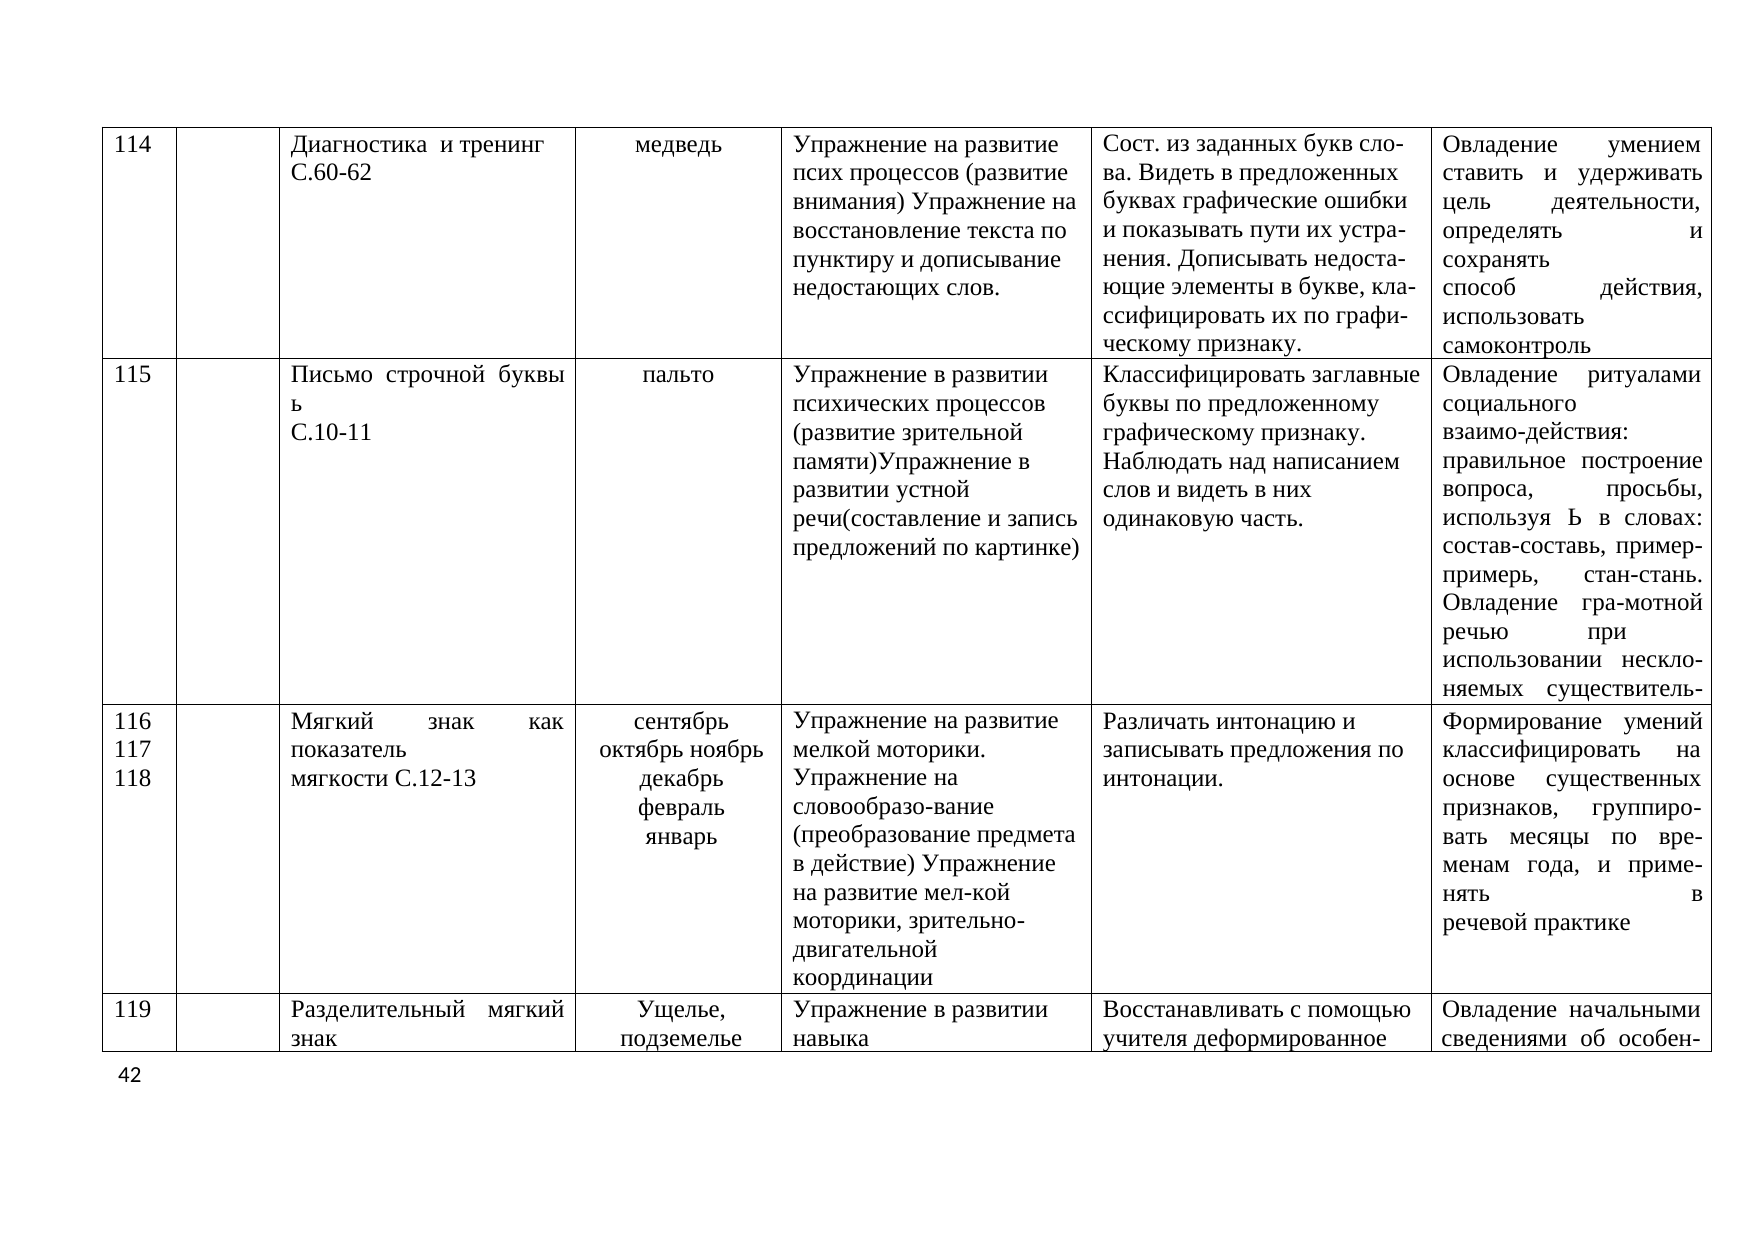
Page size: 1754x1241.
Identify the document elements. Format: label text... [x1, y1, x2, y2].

table_header Сост. из заданных букв сло-ва. Видеть в предложенных буквах графические ошибки и показывать пути их устра-нения. Дописывать недоста-ющие элементы в букве, кла-ссифицировать их по графи-ческому признаку. [1092, 128, 1431, 358]
table_cell 115 [103, 359, 176, 704]
table_header Овладение умением ставить и удерживать цель деятельности, определять и сохранять способ действия, использовать самоконтроль [1432, 128, 1711, 358]
table_cell 119 [103, 994, 176, 1051]
table_cell пальто [576, 359, 781, 704]
table_cell [177, 705, 279, 992]
table_header медведь [576, 128, 781, 358]
table_cell Разделительный мягкий знак [280, 994, 575, 1051]
table_cell 116 117 118 [103, 705, 176, 992]
table_cell Формирование умений классифицировать на основе существенных признаков, группиро-вать месяцы по вре-менам года, и приме-нять в речевой практике [1432, 705, 1711, 992]
table_header 114 [103, 128, 176, 358]
table_cell Различать интонацию и записывать предложения по интонации. [1092, 705, 1431, 992]
table_cell сентябрь октябрь ноябрь декабрь февраль январь [576, 705, 781, 992]
table_cell Письмо строчной буквы ь С.10-11 [280, 359, 575, 704]
table_cell Упражнение в развитии навыка [782, 994, 1091, 1051]
table_cell [177, 359, 279, 704]
table_cell Овладение начальными сведениями об особен- [1432, 994, 1711, 1051]
table_cell Упражнение в развитии психических процессов (развитие зрительной памяти)Упражнение в развитии устной речи(составление и запись предложений по картинке) [782, 359, 1091, 704]
table_cell Упражнение на развитие мелкой моторики. Упражнение на словообразо-вание (преобразование предмета в действие) Упражнение на развитие мел-кой моторики, зрительно-двигательной координации [782, 705, 1091, 992]
table_header Упражнение на развитие псих процессов (развитие внимания) Упражнение на восстановление текста по пунктиру и дописывание недостающих слов. [782, 128, 1091, 358]
table_header [177, 128, 279, 358]
table_cell Мягкий знак как показатель мягкости С.12-13 [280, 705, 575, 992]
table_cell Ущелье, подземелье [576, 994, 781, 1051]
table_cell Овладение ритуалами социального взаимо-действия: правильное построение вопроса, просьбы, используя Ь в словах: состав-составь, пример-примерь, стан-стань. Овладение гра-мотной речью при использовании нескло-няемых существитель-ных. [1432, 359, 1711, 704]
table_cell Классифицировать заглавные буквы по предложенному графическому признаку. Наблюдать над написанием слов и видеть в них одинаковую часть. [1092, 359, 1431, 704]
table_header Диагностика и тренинг С.60-62 [280, 128, 575, 358]
table_cell Восстанавливать с помощью учителя деформированное [1092, 994, 1431, 1051]
table_cell [177, 994, 279, 1051]
text 42 [118, 1060, 1715, 1088]
